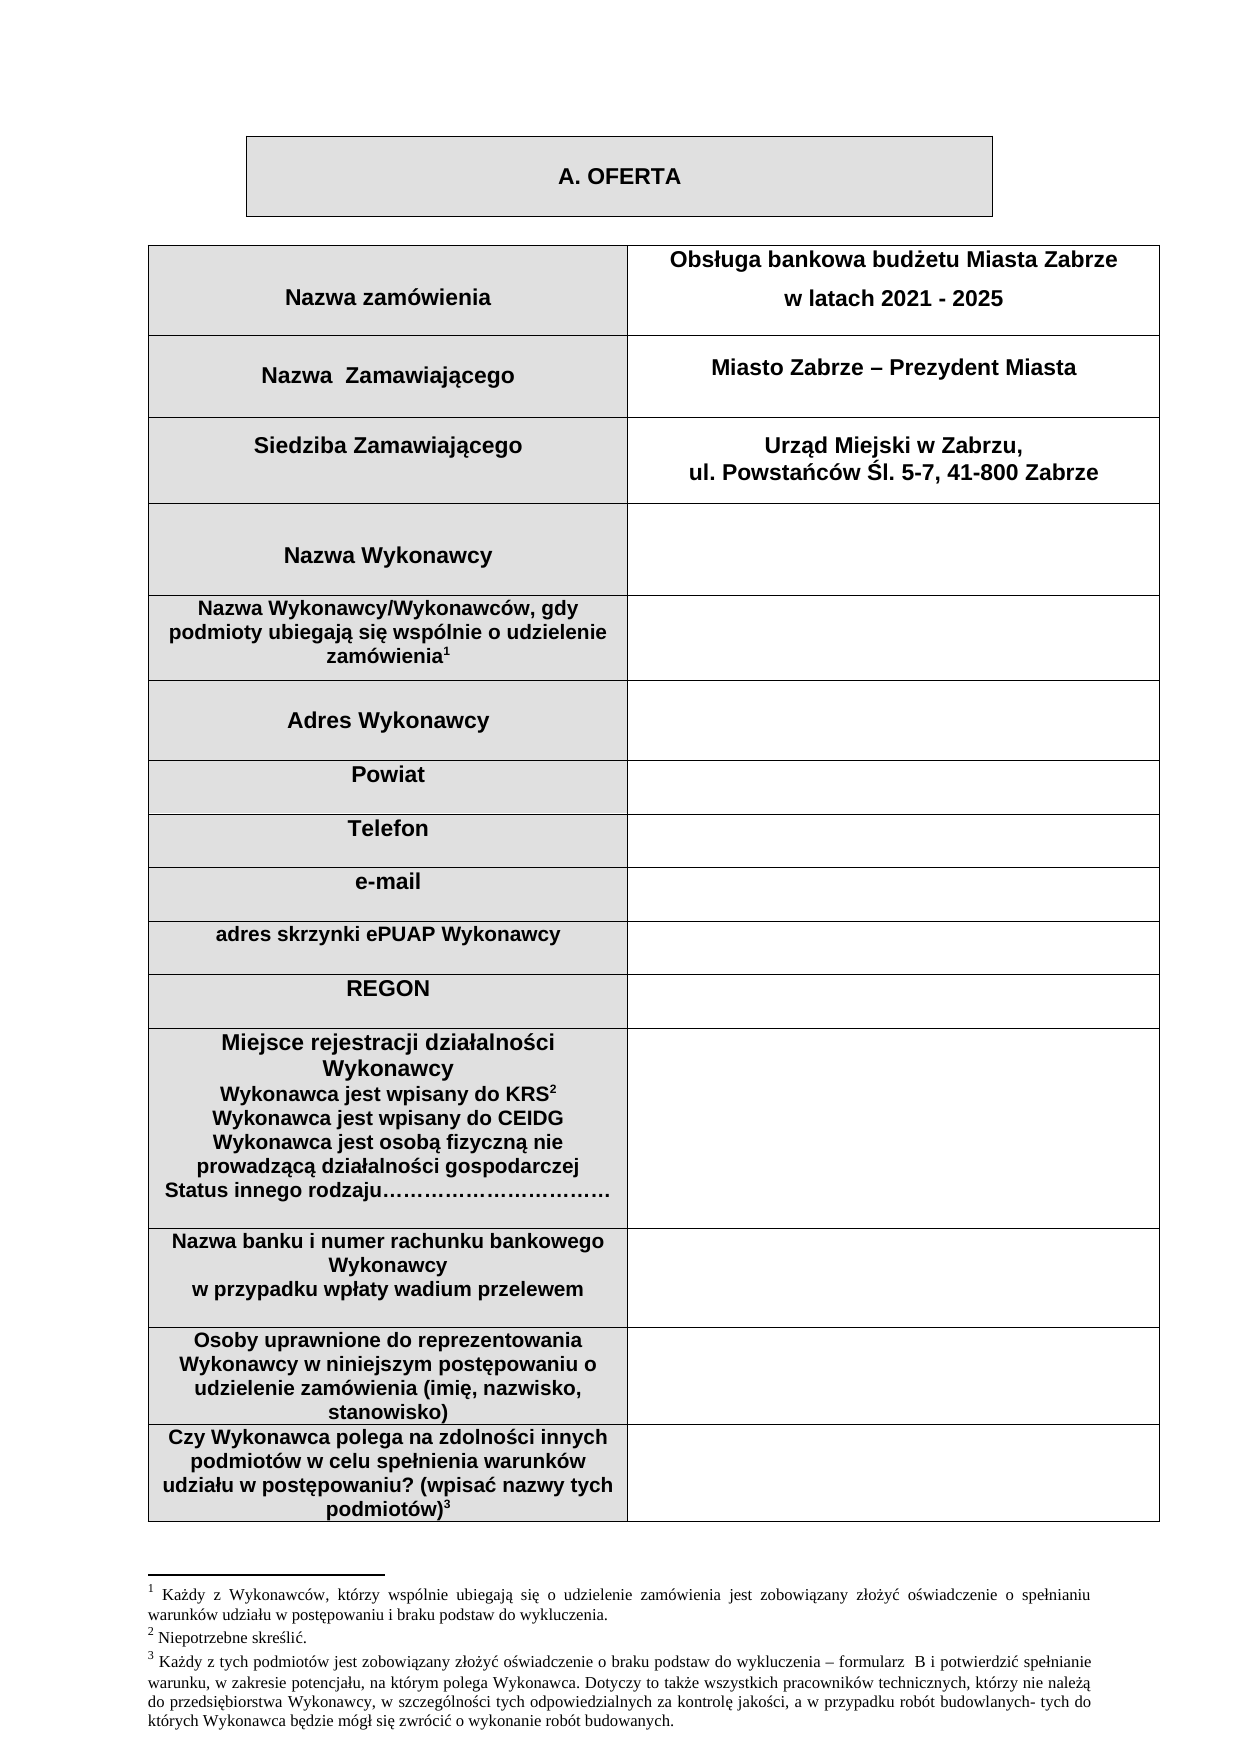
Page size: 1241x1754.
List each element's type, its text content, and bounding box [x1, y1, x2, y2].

table_cell Nazwa banku i numer rachunku bankowego Wykonawcy w przypadku wpłaty wadium przelewem [149, 1229, 627, 1327]
table_cell Miasto Zabrze – Prezydent Miasta [628, 336, 1159, 417]
table_cell [628, 1328, 1159, 1424]
table_cell Telefon [149, 815, 627, 867]
table_cell [628, 975, 1159, 1028]
table_cell Adres Wykonawcy [149, 681, 627, 760]
table_cell [628, 922, 1159, 974]
table_cell Nazwa Wykonawcy [149, 504, 627, 595]
table_header Obsługa bankowa budżetu Miasta Zabrze w latach 2021 - 2025 [628, 246, 1159, 335]
table_cell Miejsce rejestracji działalności Wykonawcy Wykonawca jest wpisany do KRS Wykonawca jest wpisany do CEIDG Wykonawca jest osobą fizyczną nie prowadzącą działalności gospodarczej Status innego rodzaju…………………………… [149, 1029, 627, 1228]
table_cell Nazwa Wykonawcy/Wykonawców, gdy podmioty ubiegają się wspólnie o udzielenie zamówienia [149, 596, 627, 680]
table_cell Urząd Miejski w Zabrzu, ul. Powstańców Śl. 5-7, 41-800 Zabrze [628, 418, 1159, 503]
table_cell adres skrzynki ePUAP Wykonawcy [149, 922, 627, 974]
table_cell e-mail [149, 868, 627, 921]
table_header Nazwa zamówienia [149, 246, 627, 335]
table_cell Powiat [149, 761, 627, 813]
table_cell [628, 1425, 1159, 1521]
table_cell Siedziba Zamawiającego [149, 418, 627, 503]
table_header A. OFERTA [247, 137, 992, 216]
table_cell Nazwa Zamawiającego [149, 336, 627, 417]
table_cell [628, 1229, 1159, 1327]
table_cell [628, 761, 1159, 813]
table_cell [628, 681, 1159, 760]
table_cell Osoby uprawnione do reprezentowania Wykonawcy w niniejszym postępowaniu o udzielenie zamówienia (imię, nazwisko, stanowisko) [149, 1328, 627, 1424]
table_cell Czy Wykonawca polega na zdolności innych podmiotów w celu spełnienia warunków udziału w postępowaniu? (wpisać nazwy tych podmiotów) [149, 1425, 627, 1521]
table_cell [628, 596, 1159, 680]
table_cell REGON [149, 975, 627, 1028]
table_cell [628, 868, 1159, 921]
table_cell [628, 815, 1159, 867]
table_cell [628, 504, 1159, 595]
table_cell [628, 1029, 1159, 1228]
